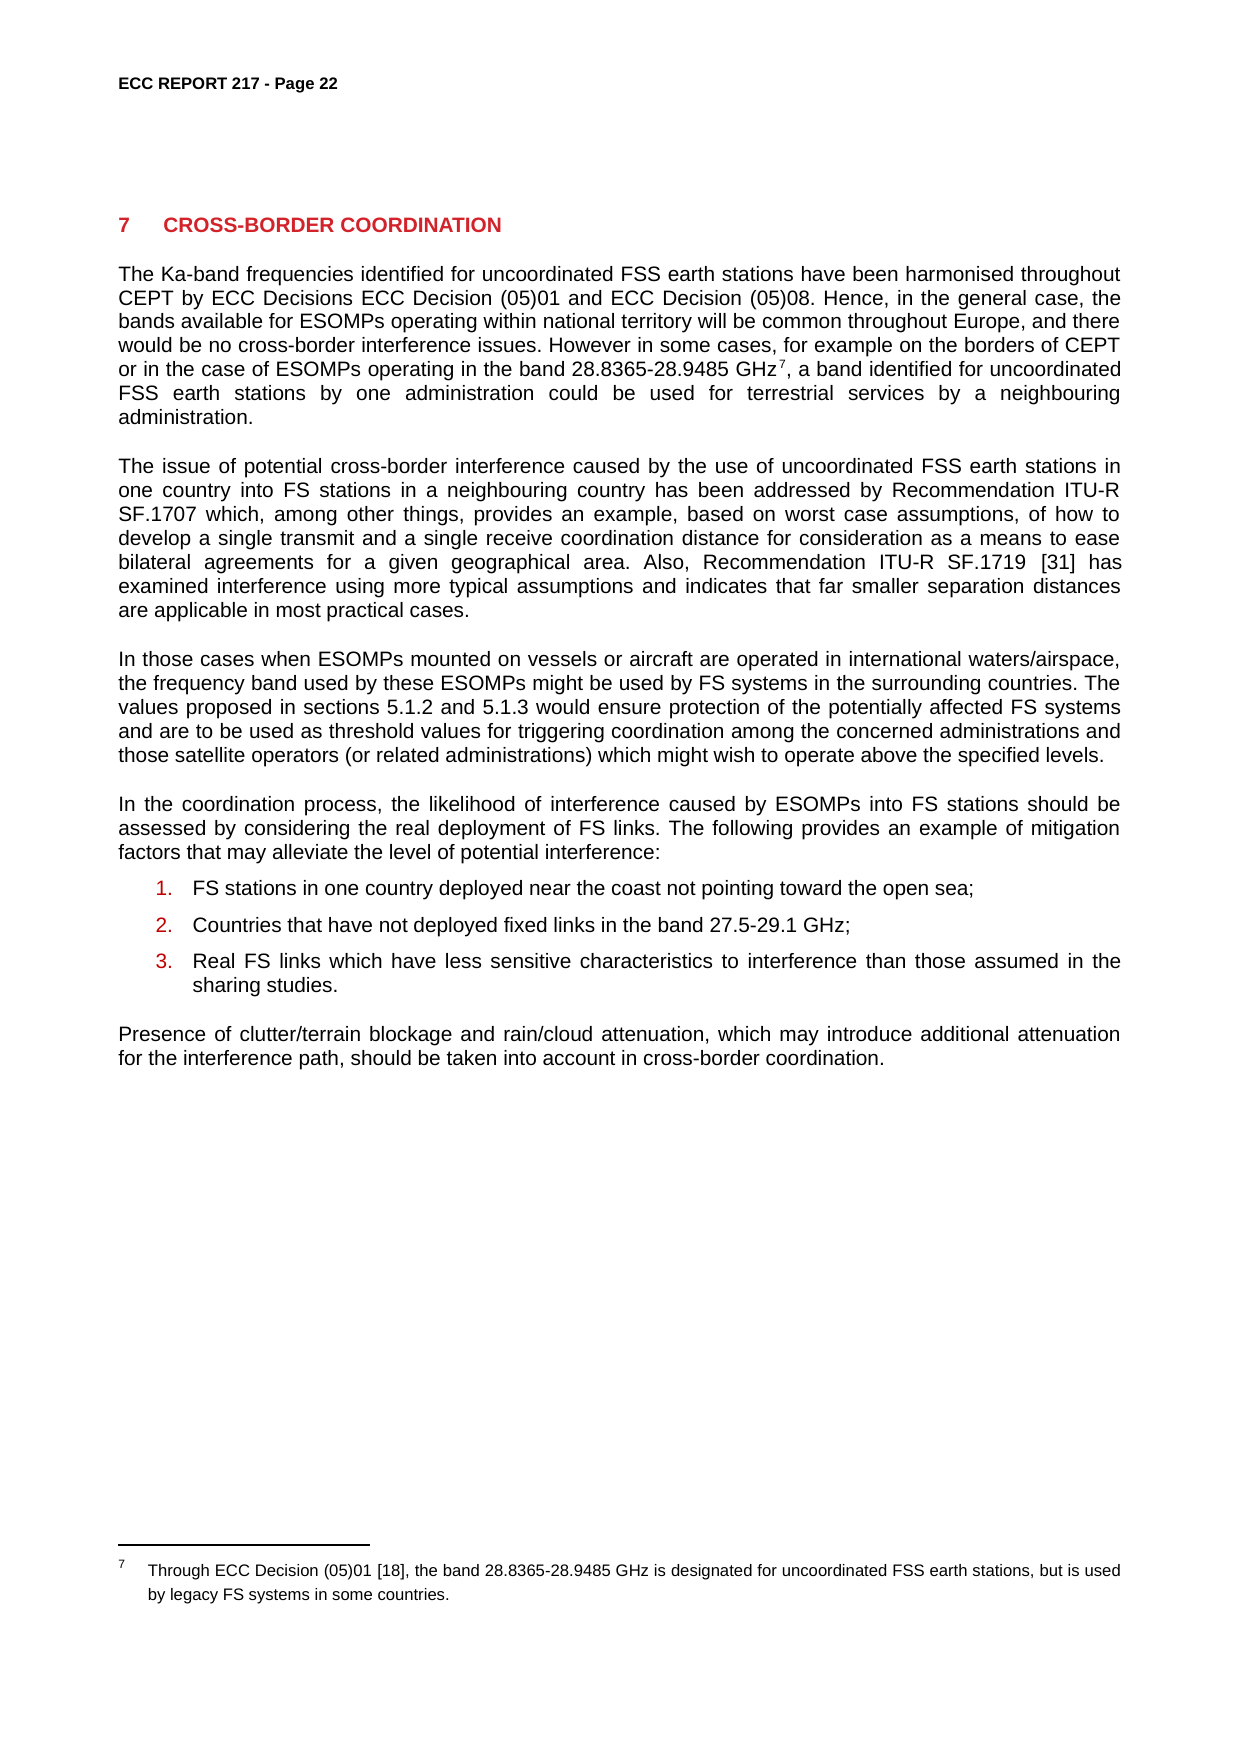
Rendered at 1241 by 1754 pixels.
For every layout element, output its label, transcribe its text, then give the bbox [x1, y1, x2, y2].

text In the coordination process, the likelihood of interference caused by ESOMPs into FS stations should be assessed by considering the real deployment of FS links. The following provides an example of mitigation factors that may alleviate the level of potential interference: [118, 792, 1122, 863]
text In those cases when ESOMPs mounted on vessels or aircraft are operated in international waters/airspace, the frequency band used by these ESOMPs might be used by FS systems in the surrounding countries. The values proposed in sections 5.1.2 and 5.1.3 would ensure protection of the potentially affected FS systems and are to be used as threshold values for triggering coordination among the concerned administrations and those satellite operators (or related administrations) which might wish to operate above the specified levels. [118, 647, 1122, 767]
text The Ka-band frequencies identified for uncoordinated FSS earth stations have been harmonised throughout CEPT by ECC Decisions ECC Decision (05)01 and ECC Decision (05)08. Hence, in the general case, the bands available for ESOMPs operating within national territory will be common throughout Europe, and there would be no cross-border interference issues. However in some cases, for example on the borders of CEPT or in the case of ESOMPs operating in the band 28.8365-28.9485 GHz, a band identified for uncoordinated FSS earth stations by one administration could be used for terrestrial services by a neighbouring administration. [118, 261, 1122, 429]
text The issue of potential cross-border interference caused by the use of uncoordinated FSS earth stations in one country into FS stations in a neighbouring country has been addressed by Recommendation ITU-R SF.1707 which, among other things, provides an example, based on worst case assumptions, of how to develop a single transmit and a single receive coordination distance for consideration as a means to ease bilateral agreements for a given geographical area. Also, Recommendation ITU-R SF.1719 [31] has examined interference using more typical assumptions and indicates that far smaller separation distances are applicable in most practical cases. [118, 454, 1122, 622]
subtitle Cross-border coordination [118, 212, 1122, 236]
list FS stations in one country deployed near the coast not pointing toward the open sea; [155, 876, 1122, 900]
text Presence of clutter/terrain blockage and rain/cloud attenuation, which may introduce additional attenuation for the interference path, should be taken into account in cross-border coordination. [118, 1022, 1122, 1070]
list Real FS links which have less sensitive characteristics to interference than those assumed in the sharing studies. [155, 949, 1122, 997]
list Countries that have not deployed fixed links in the band 27.5-29.1 GHz; [155, 912, 1122, 936]
